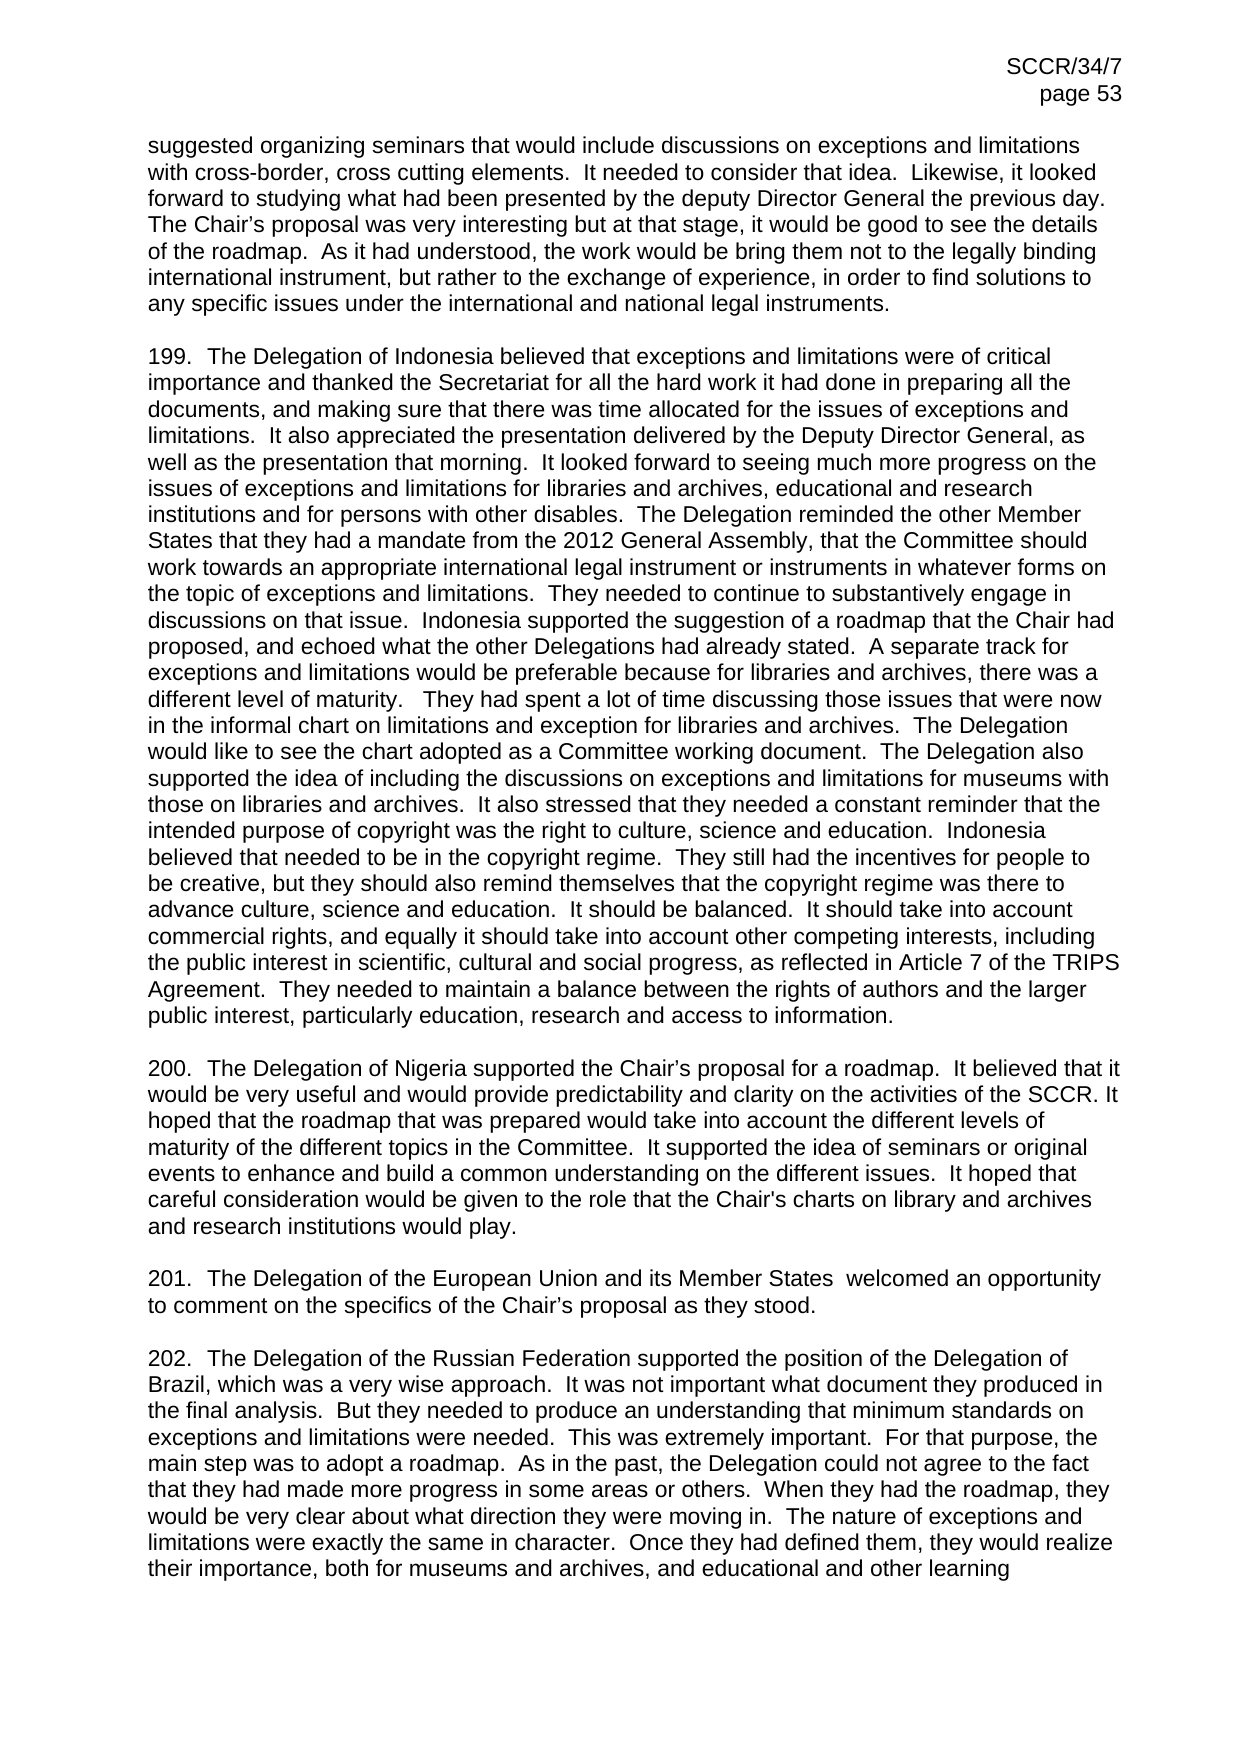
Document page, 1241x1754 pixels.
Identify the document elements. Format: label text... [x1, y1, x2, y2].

list The Delegation of Indonesia believed that exceptions and limitations were of critical importance and thanked the Secretariat for all the hard work it had done in preparing all the documents, and making sure that there was time allocated for the issues of exceptions and limitations. It also appreciated the presentation delivered by the Deputy Director General, as well as the presentation that morning. It looked forward to seeing much more progress on the issues of exceptions and limitations for libraries and archives, educational and research institutions and for persons with other disables. The Delegation reminded the other Member States that they had a mandate from the 2012 General Assembly, that the Committee should work towards an appropriate international legal instrument or instruments in whatever forms on the topic of exceptions and limitations. They needed to continue to substantively engage in discussions on that issue. Indonesia supported the suggestion of a roadmap that the Chair had proposed, and echoed what the other Delegations had already stated. A separate track for exceptions and limitations would be preferable because for libraries and archives, there was a different level of maturity. They had spent a lot of time discussing those issues that were now in the informal chart on limitations and exception for libraries and archives. The Delegation would like to see the chart adopted as a Committee working document. The Delegation also supported the idea of including the discussions on exceptions and limitations for museums with those on libraries and archives. It also stressed that they needed a constant reminder that the intended purpose of copyright was the right to culture, science and education. Indonesia believed that needed to be in the copyright regime. They still had the incentives for people to be creative, but they should also remind themselves that the copyright regime was there to advance culture, science and education. It should be balanced. It should take into account commercial rights, and equally it should take into account other competing interests, including the public interest in scientific, cultural and social progress, as reflected in Article 7 of the TRIPS Agreement. They needed to maintain a balance between the rights of authors and the larger public interest, particularly education, research and access to information. [148, 343, 1122, 1028]
list The Delegation of the European Union and its Member States welcomed an opportunity to comment on the specifics of the Chair’s proposal as they stood. [148, 1265, 1122, 1318]
list The Delegation of Nigeria supported the Chair’s proposal for a roadmap. It believed that it would be very useful and would provide predictability and clarity on the activities of the SCCR. It hoped that the roadmap that was prepared would take into account the different levels of maturity of the different topics in the Committee. It supported the idea of seminars or original events to enhance and build a common understanding on the different issues. It hoped that careful consideration would be given to the role that the Chair's charts on library and archives and research institutions would play. [148, 1054, 1122, 1239]
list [148, 1344, 1122, 1582]
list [148, 132, 1122, 317]
